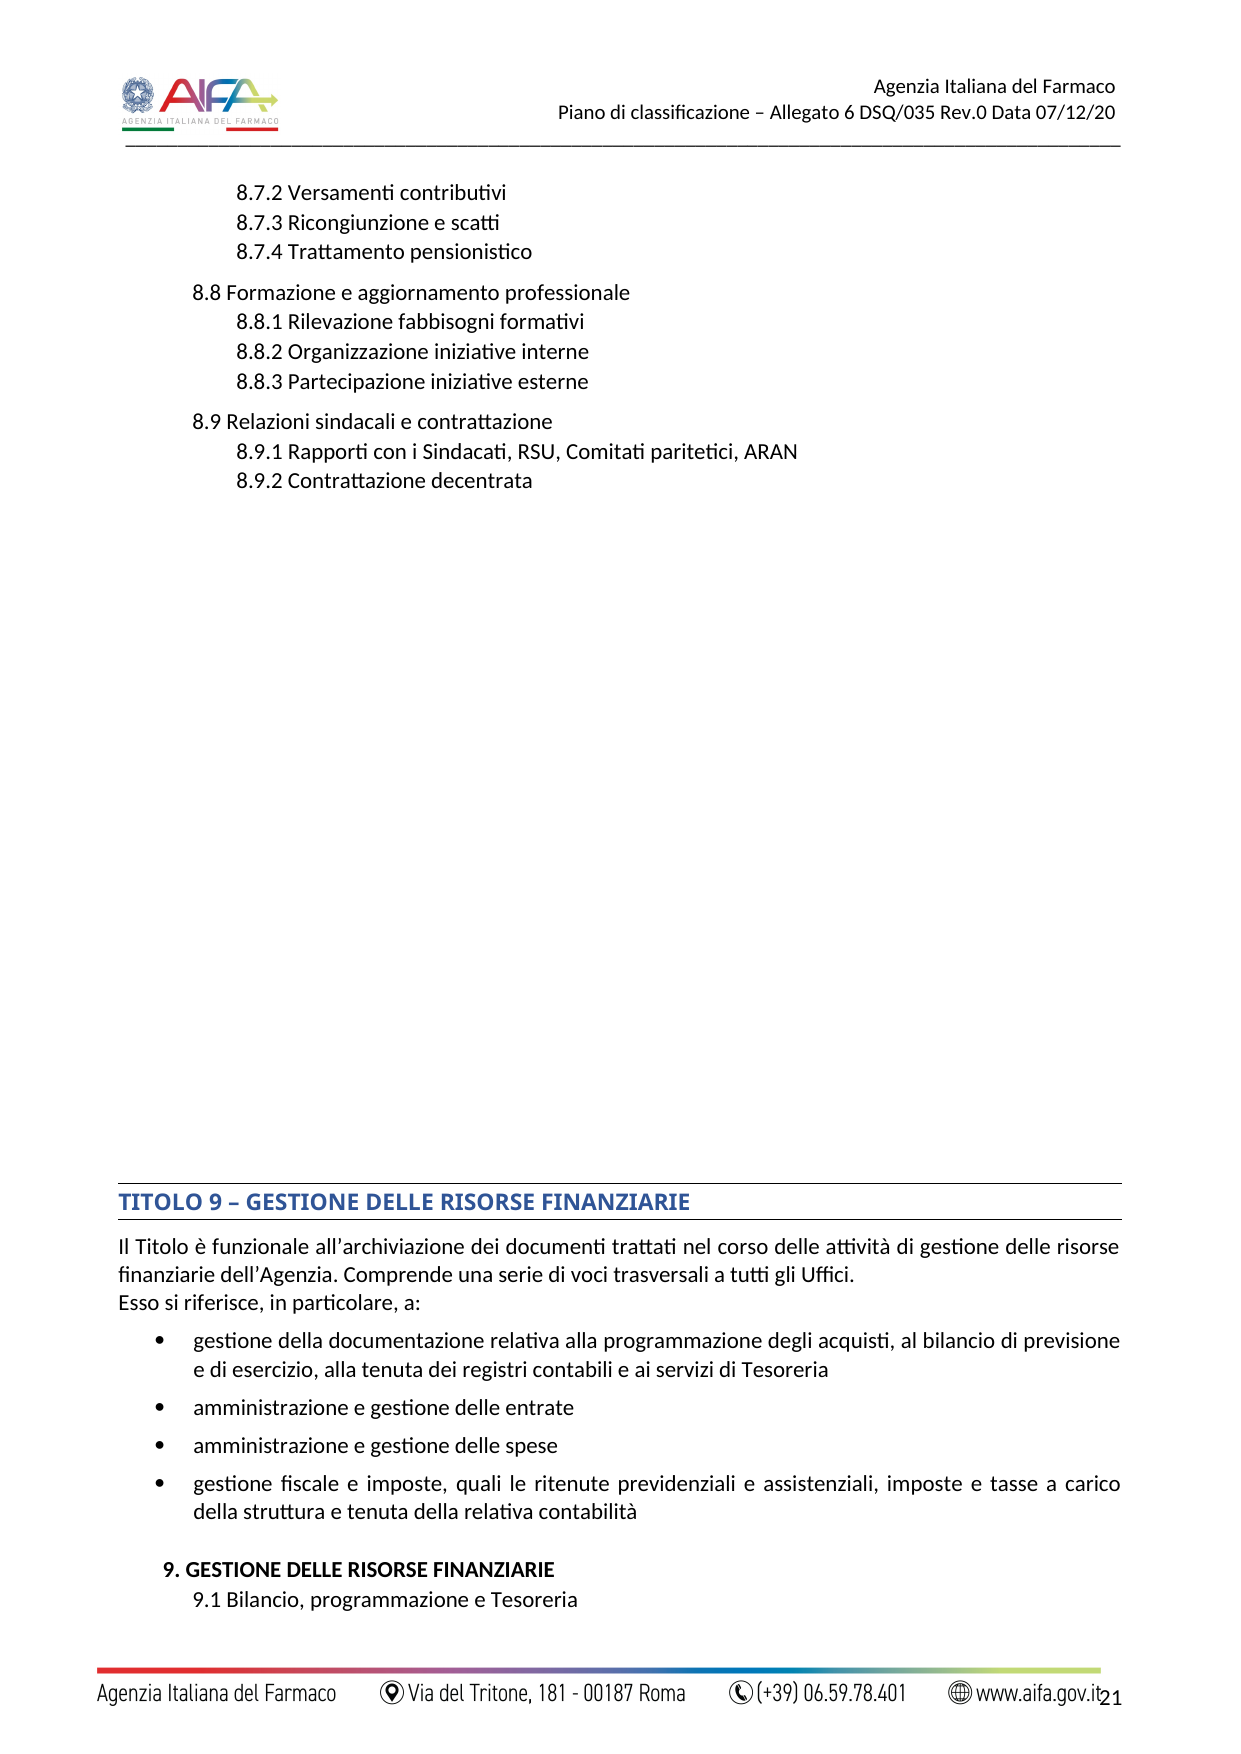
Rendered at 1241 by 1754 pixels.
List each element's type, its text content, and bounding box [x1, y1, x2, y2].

subtitle TITOLO 9 – GESTIONE DELLE RISORSE FINANZIARIE [118, 1184, 1122, 1219]
list 9.1 Bilancio, programmazione e Tesoreria [192, 1585, 1122, 1613]
list 8.8 Formazione e aggiornamento professionale [192, 278, 1122, 306]
list 8.7.2 Versamenti contributivi [236, 178, 1122, 206]
list 8.8.3 Partecipazione iniziative esterne [236, 367, 1122, 395]
list 8.9.2 Contrattazione decentrata [236, 467, 1122, 495]
list gestione della documentazione relativa alla programmazione degli acquisti, al bilancio di previsione e di esercizio, alla tenuta dei registri contabili e ai servizi di Tesoreria [156, 1327, 1122, 1383]
text Il Titolo è funzionale all’archiviazione dei documenti trattati nel corso delle attività di gestione delle risorse finanziarie dell’Agenzia. Comprende una serie di voci trasversali a tutti gli Uffici. [118, 1232, 1122, 1288]
list 8.7.3 Ricongiunzione e scatti [236, 208, 1122, 236]
list 8.9.1 Rapporti con i Sindacati, RSU, Comitati paritetici, ARAN [236, 437, 1122, 465]
list 8.8.2 Organizzazione iniziative interne [236, 337, 1122, 365]
list 9. GESTIONE DELLE RISORSE FINANZIARIE [162, 1555, 1122, 1583]
picture [118, 73, 282, 135]
text Esso si riferisce, in particolare, a: [118, 1288, 1122, 1316]
list 8.9 Relazioni sindacali e contrattazione [192, 407, 1122, 435]
list amministrazione e gestione delle spese [156, 1431, 1122, 1459]
list gestione fiscale e imposte, quali le ritenute previdenziali e assistenziali, imposte e tasse a carico della struttura e tenuta della relativa contabilità [156, 1469, 1122, 1525]
picture [0, 1635, 1219, 1754]
list 8.8.1 Rilevazione fabbisogni formativi [236, 307, 1122, 336]
list amministrazione e gestione delle entrate [156, 1393, 1122, 1421]
list 8.7.4 Trattamento pensionistico [236, 237, 1122, 265]
